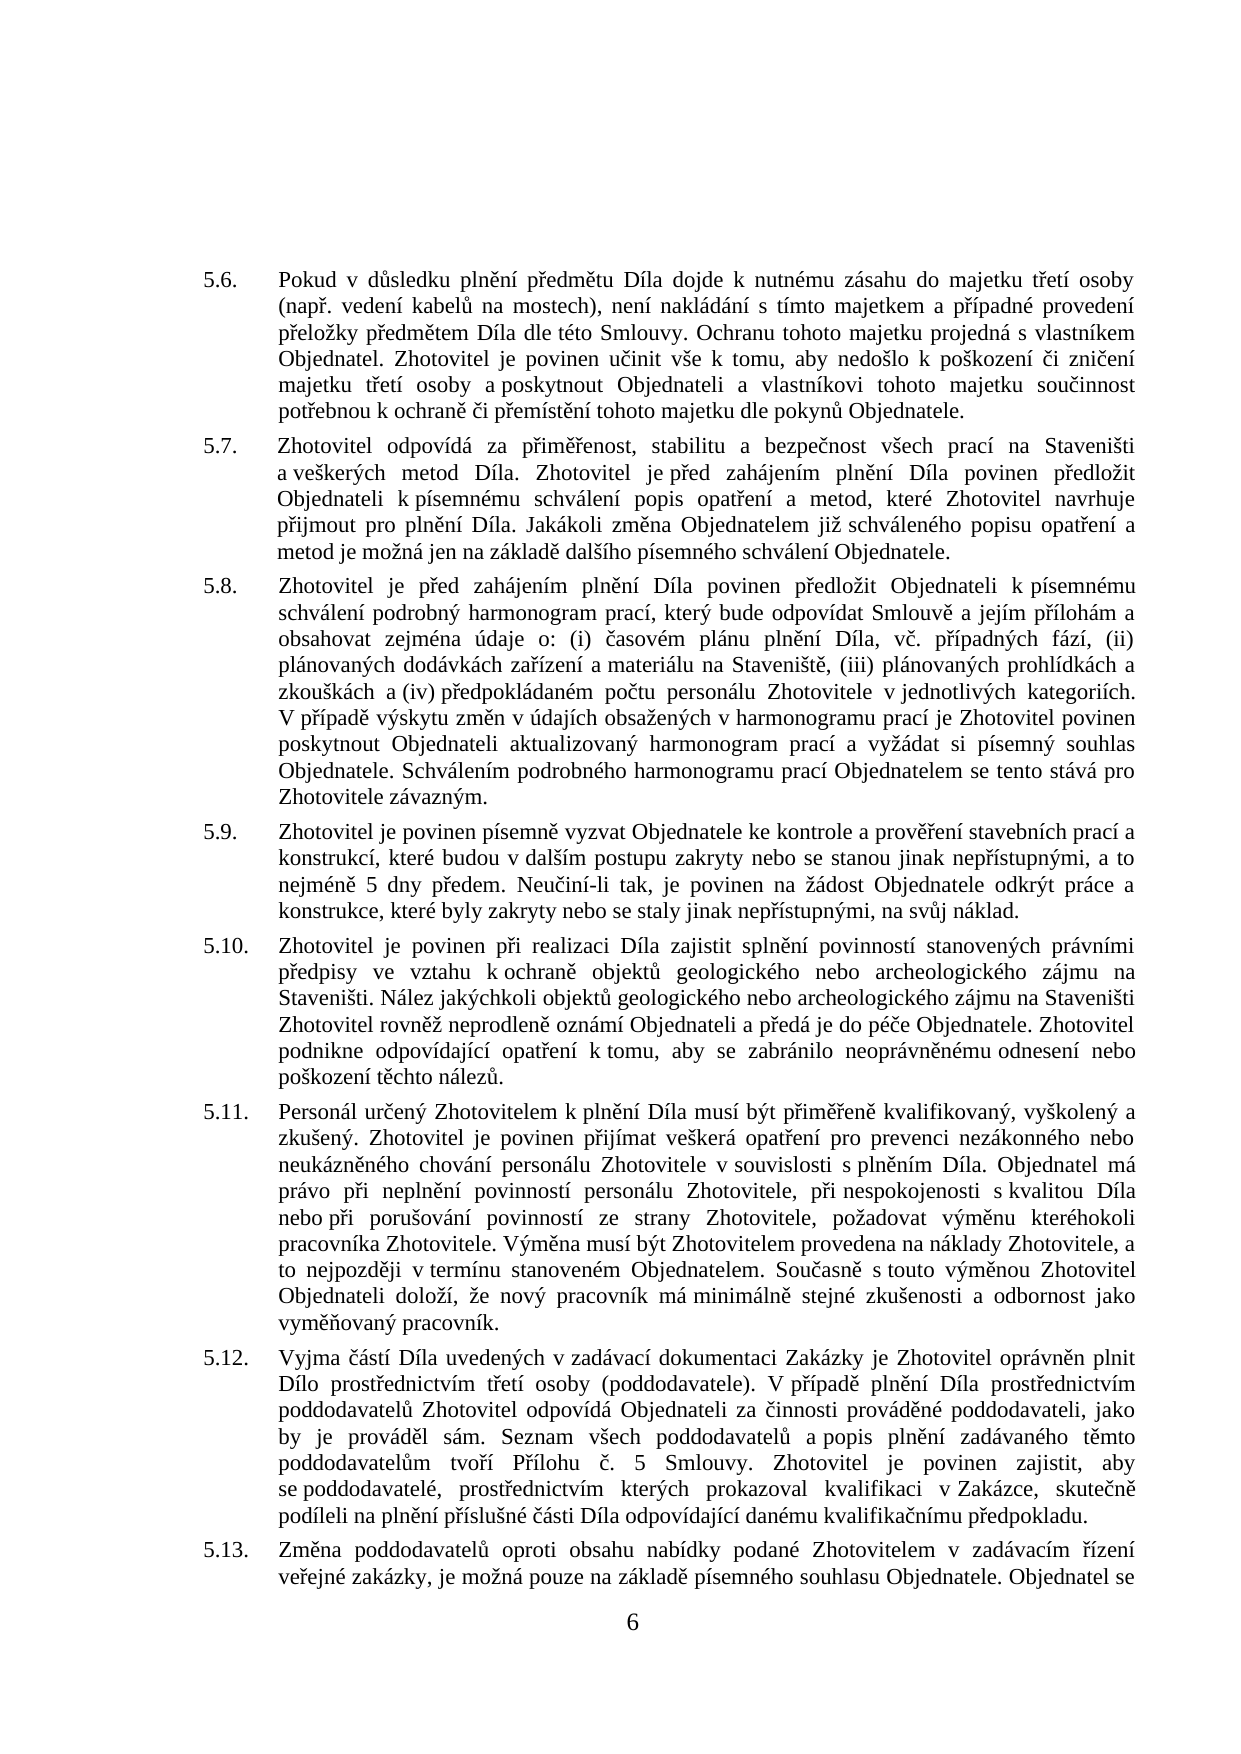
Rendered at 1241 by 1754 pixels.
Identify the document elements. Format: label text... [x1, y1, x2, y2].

text Zhotovitel je povinen písemně vyzvat Objednatele ke kontrole a prověření stavebních prací a konstrukcí, které budou v dalším postupu zakryty nebo se stanou jinak nepřístupnými, a to nejméně 5 dny předem. Neučiní-li tak, je povinen na žádost Objednatele odkrýt práce a konstrukce, které byly zakryty nebo se staly jinak nepřístupnými, na svůj náklad. [203, 818, 1136, 923]
text Vyjma částí Díla uvedených v zadávací dokumentaci Zakázky je Zhotovitel oprávněn plnit Dílo prostřednictvím třetí osoby (poddodavatele). V případě plnění Díla prostřednictvím poddodavatelů Zhotovitel odpovídá Objednateli za činnosti prováděné poddodavateli, jako by je prováděl sám. Seznam všech poddodavatelů a popis plnění zadávaného těmto poddodavatelům tvoří Přílohu č. 5 Smlouvy. Zhotovitel je povinen zajistit, aby se poddodavatelé, prostřednictvím kterých prokazoval kvalifikaci v Zakázce, skutečně podíleli na plnění příslušné části Díla odpovídající danému kvalifikačnímu předpokladu. [203, 1344, 1136, 1528]
text Zhotovitel je před zahájením plnění Díla povinen předložit Objednateli k písemnému schválení podrobný harmonogram prací, který bude odpovídat Smlouvě a jejím přílohám a obsahovat zejména údaje o: (i) časovém plánu plnění Díla, vč. případných fází, (ii) plánovaných dodávkách zařízení a materiálu na Staveniště, (iii) plánovaných prohlídkách a zkouškách a (iv) předpokládaném počtu personálu Zhotovitele v jednotlivých kategoriích. V případě výskytu změn v údajích obsažených v harmonogramu prací je Zhotovitel povinen poskytnout Objednateli aktualizovaný harmonogram prací a vyžádat si písemný souhlas Objednatele. Schválením podrobného harmonogramu prací Objednatelem se tento stává pro Zhotovitele závazným. [203, 572, 1136, 809]
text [203, 1536, 1136, 1589]
text Pokud v důsledku plnění předmětu Díla dojde k nutnému zásahu do majetku třetí osoby (např. vedení kabelů na mostech), není nakládání s tímto majetkem a případné provedení přeložky předmětem Díla dle této Smlouvy. Ochranu tohoto majetku projedná s vlastníkem Objednatel. Zhotovitel je povinen učinit vše k tomu, aby nedošlo k poškození či zničení majetku třetí osoby a poskytnout Objednateli a vlastníkovi tohoto majetku součinnost potřebnou k ochraně či přemístění tohoto majetku dle pokynů Objednatele. [203, 266, 1136, 424]
text Zhotovitel je povinen při realizaci Díla zajistit splnění povinností stanovených právními předpisy ve vztahu k ochraně objektů geologického nebo archeologického zájmu na Staveništi. Nález jakýchkoli objektů geologického nebo archeologického zájmu na Staveništi Zhotovitel rovněž neprodleně oznámí Objednateli a předá je do péče Objednatele. Zhotovitel podnikne odpovídající opatření k tomu, aby se zabránilo neoprávněnému odnesení nebo poškození těchto nálezů. [203, 932, 1136, 1090]
text Personál určený Zhotovitelem k plnění Díla musí být přiměřeně kvalifikovaný, vyškolený a zkušený. Zhotovitel je povinen přijímat veškerá opatření pro prevenci nezákonného nebo neukázněného chování personálu Zhotovitele v souvislosti s plněním Díla. Objednatel má právo při neplnění povinností personálu Zhotovitele, při nespokojenosti s kvalitou Díla nebo při porušování povinností ze strany Zhotovitele, požadovat výměnu kteréhokoli pracovníka Zhotovitele. Výměna musí být Zhotovitelem provedena na náklady Zhotovitele, a to nejpozději v termínu stanoveném Objednatelem. Současně s touto výměnou Zhotovitel Objednateli doloží, že nový pracovník má minimálně stejné zkušenosti a odbornost jako vyměňovaný pracovník. [203, 1098, 1136, 1335]
text Zhotovitel odpovídá za přiměřenost, stabilitu a bezpečnost všech prací na Staveništi a veškerých metod Díla. Zhotovitel je před zahájením plnění Díla povinen předložit Objednateli k písemnému schválení popis opatření a metod, které Zhotovitel navrhuje přijmout pro plnění Díla. Jakákoli změna Objednatelem již schváleného popisu opatření a metod je možná jen na základě dalšího písemného schválení Objednatele. [203, 432, 1136, 564]
